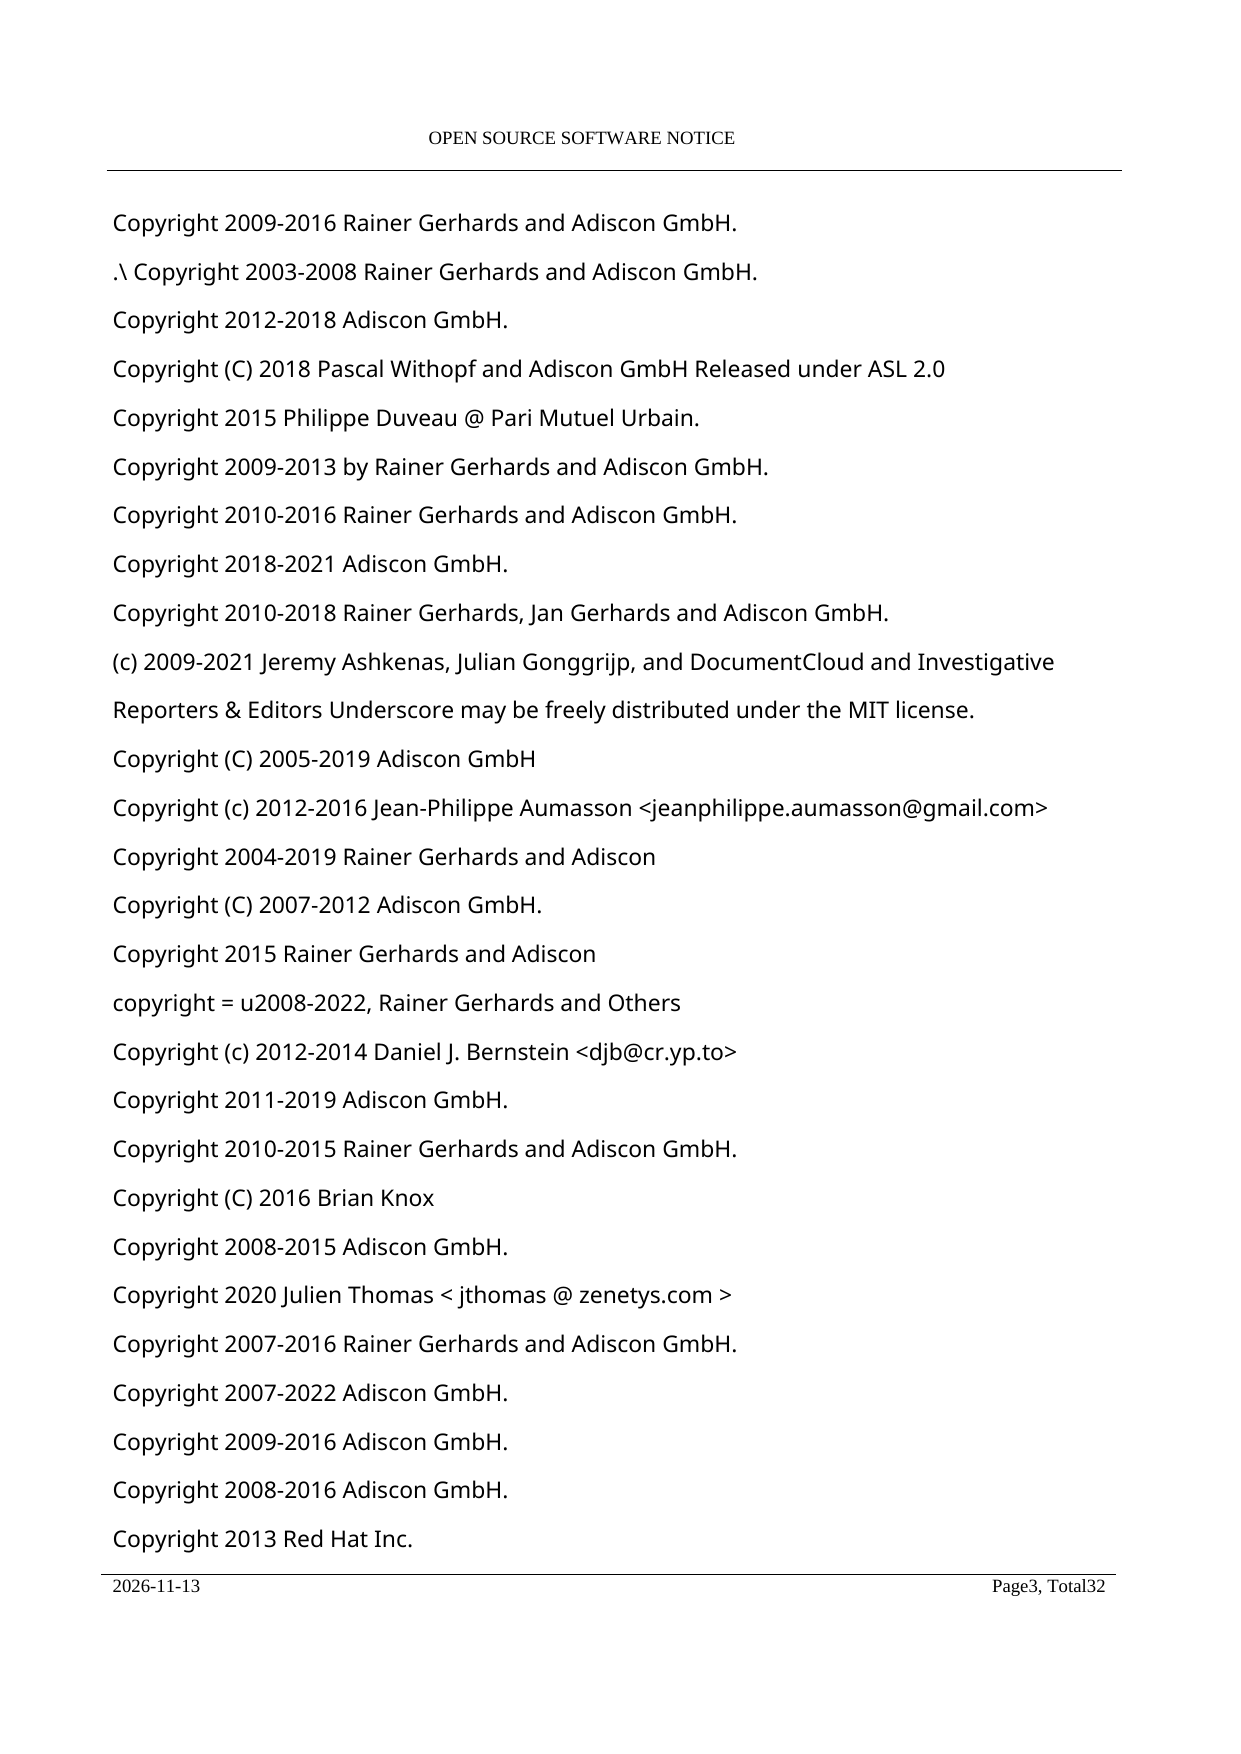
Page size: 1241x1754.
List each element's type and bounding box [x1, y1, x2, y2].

text [112, 206, 1128, 1555]
